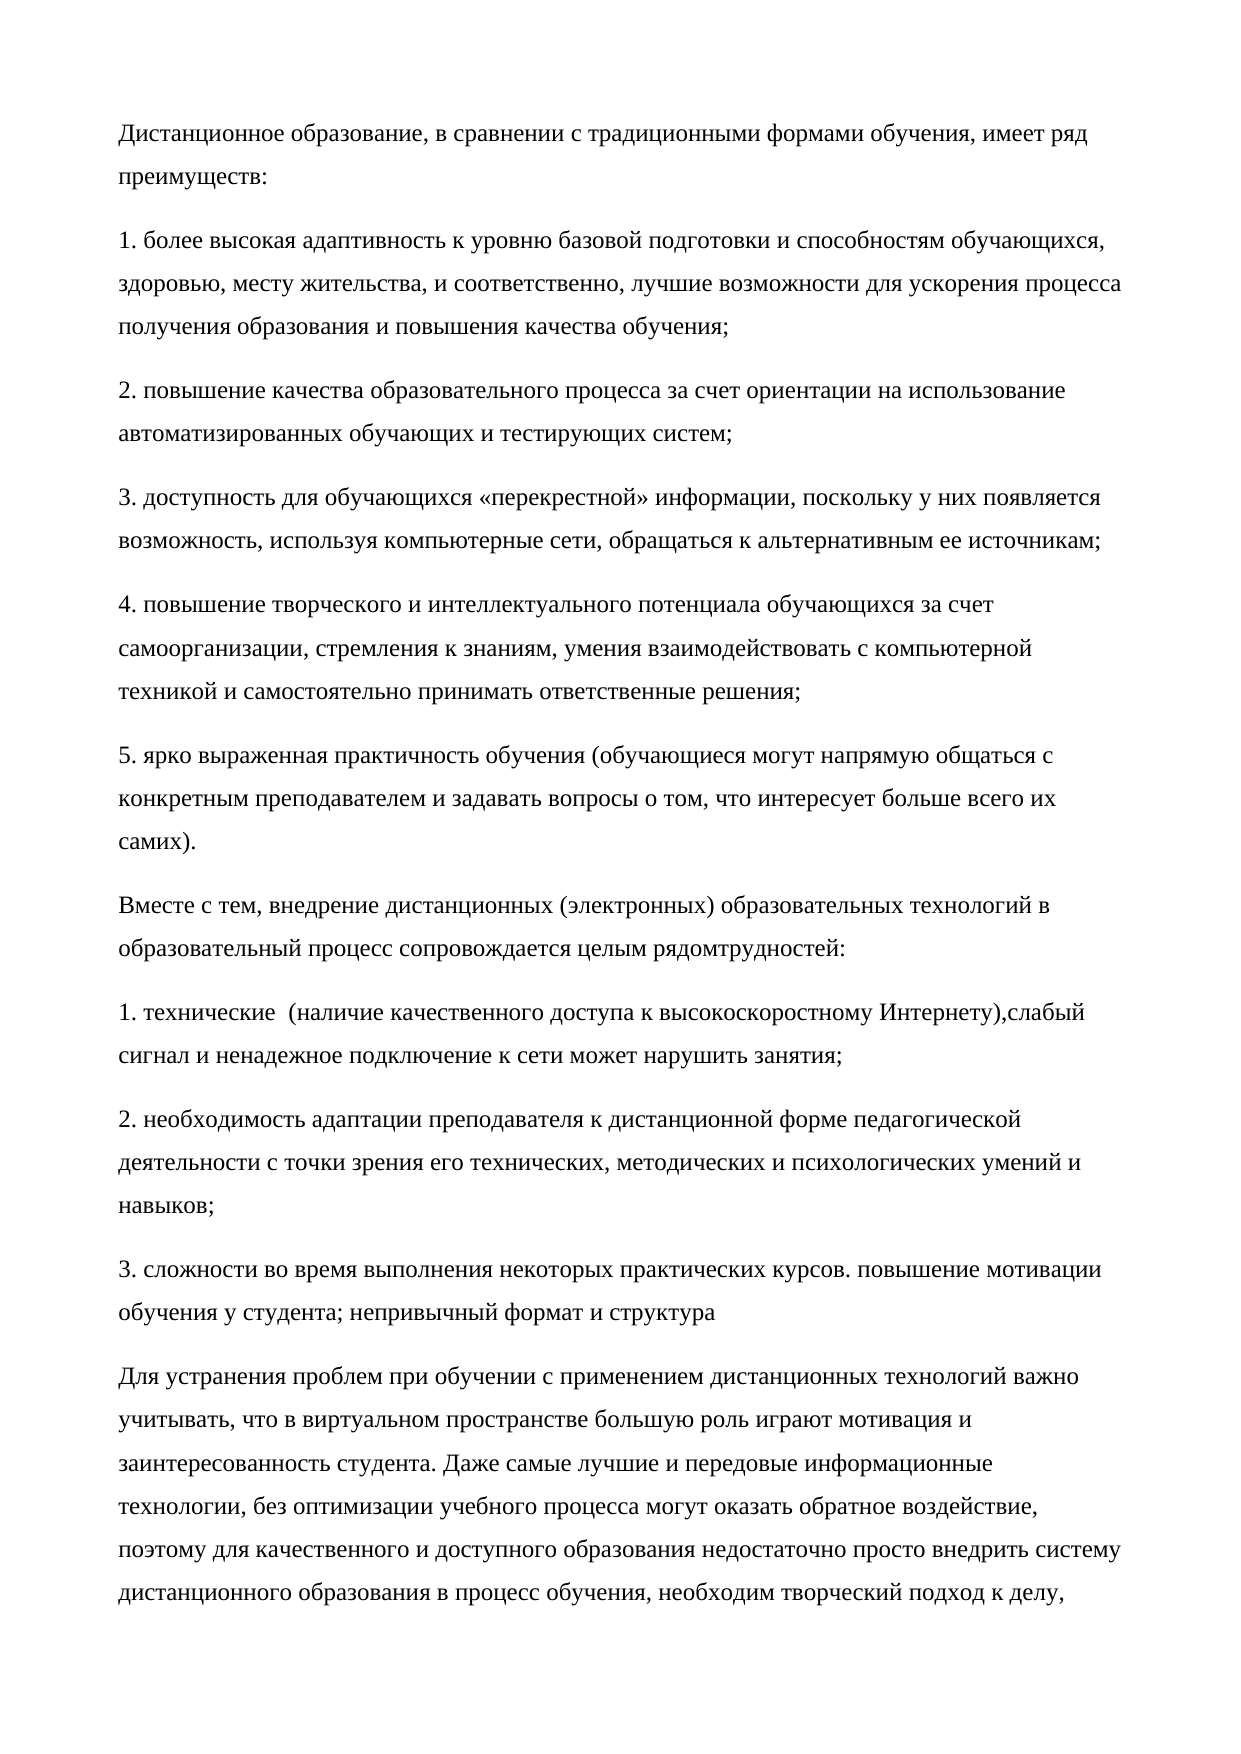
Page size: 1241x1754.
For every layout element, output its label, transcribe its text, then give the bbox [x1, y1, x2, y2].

text 1. технические (наличие качественного доступа к высокоскоростному Интернету),слабый сигнал и ненадежное подключение к сети может нарушить занятия; [118, 997, 1122, 1069]
text 3. сложности во время выполнения некоторых практических курсов. повышение мотивации обучения у студента; непривычный формат и структура [118, 1254, 1122, 1326]
text Вместе с тем, внедрение дистанционных (электронных) образовательных технологий в образовательный процесс сопровождается целым рядомтрудностей: [118, 890, 1122, 962]
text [118, 1361, 1122, 1606]
text 2. необходимость адаптации преподавателя к дистанционной форме педагогической деятельности с точки зрения его технических, методических и психологических умений и навыков; [118, 1104, 1122, 1219]
text Дистанционное образование, в сравнении с традиционными формами обучения, имеет ряд преимуществ: [118, 118, 1122, 190]
text 2. повышение качества образовательного процесса за счет ориентации на использование автоматизированных обучающих и тестирующих систем; [118, 375, 1122, 447]
text 1. более высокая адаптивность к уровню базовой подготовки и способностям обучающихся, здоровью, месту жительства, и соответственно, лучшие возможности для ускорения процесса получения образования и повышения качества обучения; [118, 225, 1122, 340]
text 5. ярко выраженная практичность обучения (обучающиеся могут напрямую общаться с конкретным преподавателем и задавать вопросы о том, что интересует больше всего их самих). [118, 740, 1122, 855]
text 3. доступность для обучающихся «перекрестной» информации, поскольку у них появляется возможность, используя компьютерные сети, обращаться к альтернативным ее источникам; [118, 482, 1122, 554]
text 4. повышение творческого и интеллектуального потенциала обучающихся за счет самоорганизации, стремления к знаниям, умения взаимодействовать с компьютерной техникой и самостоятельно принимать ответственные решения; [118, 589, 1122, 704]
